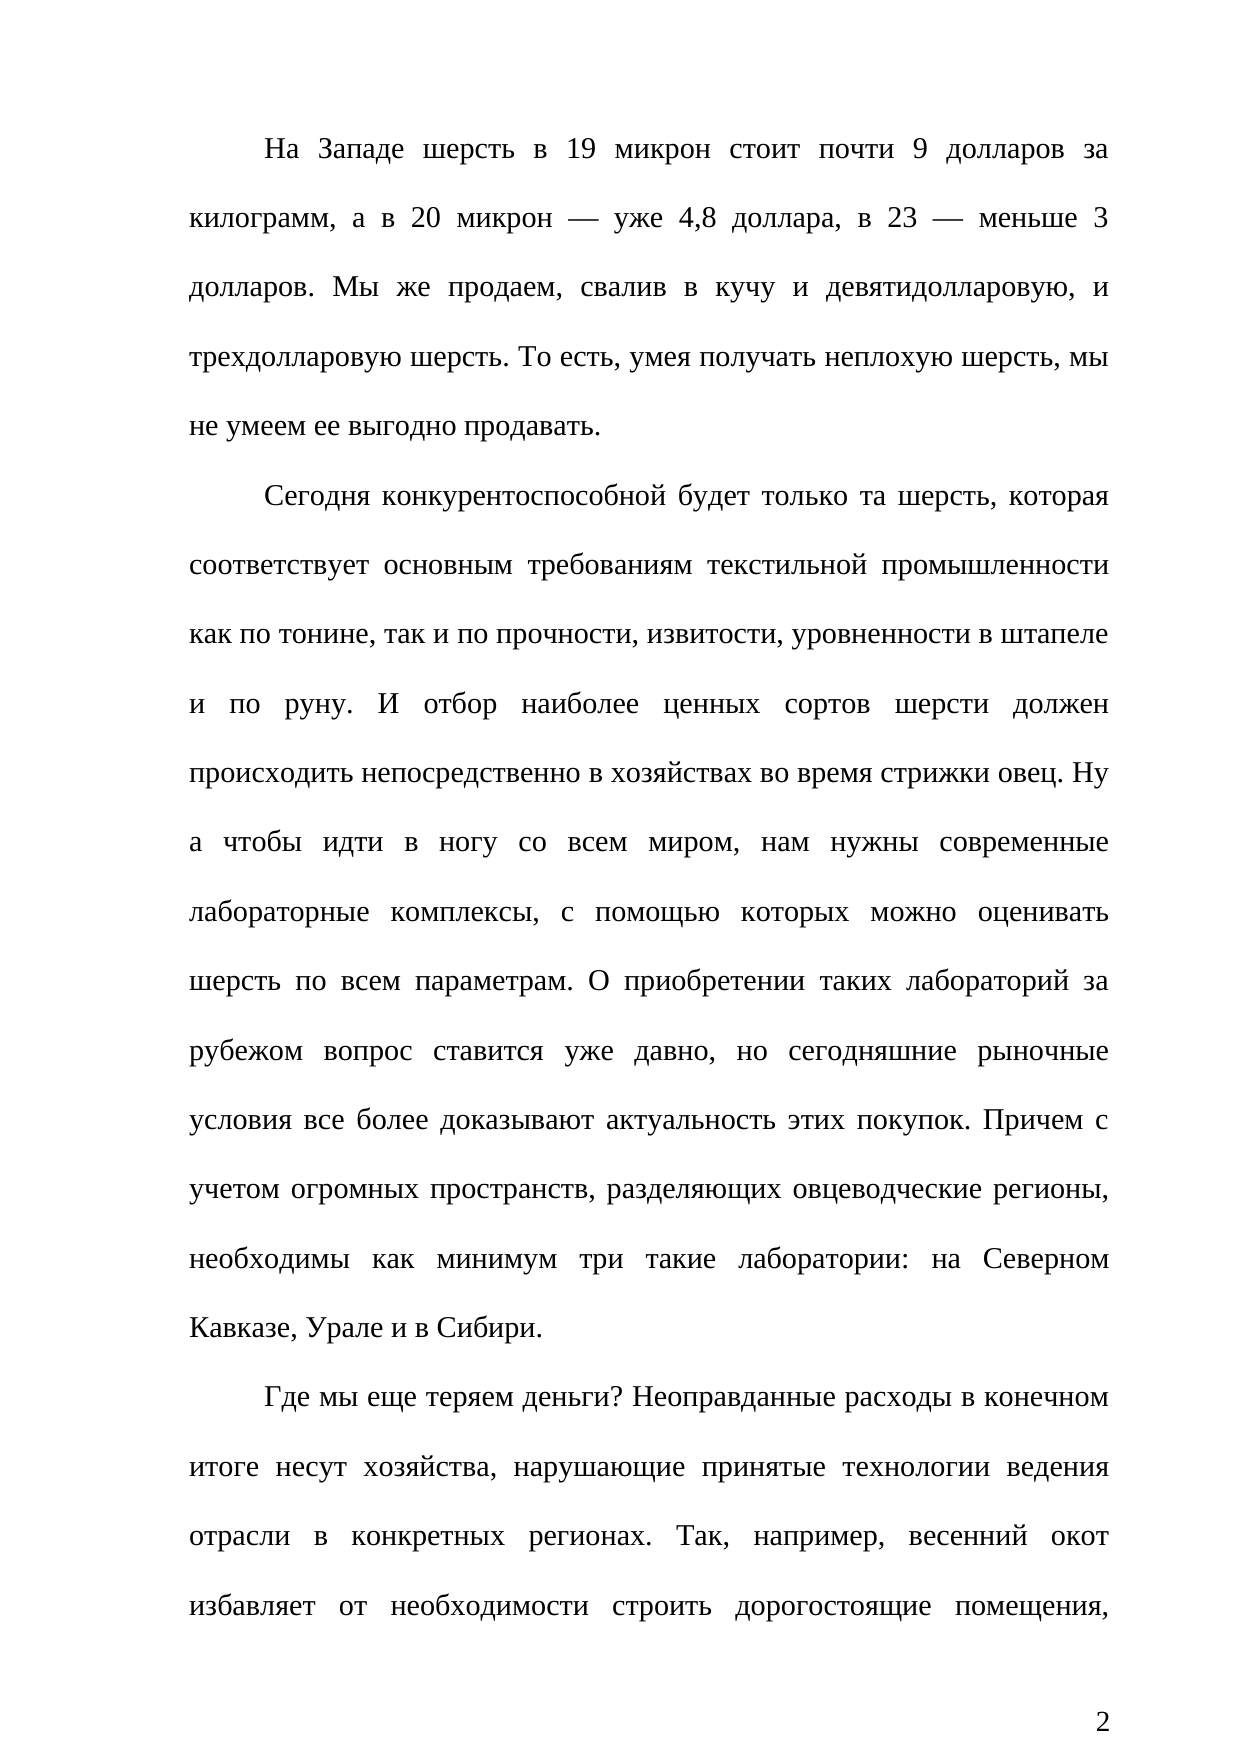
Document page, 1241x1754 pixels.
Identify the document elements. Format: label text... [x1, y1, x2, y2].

text Сегодня конкурентоспособной будет только та шерсть, которая соответствует основным требованиям текстильной промышленности как по тонине, так и по прочности, извитости, уровненности в штапеле и по руну. И отбор наиболее ценных сортов шерсти должен происходить непосредственно в хозяйствах во время стрижки овец. Ну а чтобы идти в ногу со всем миром, нам нужны современные лабораторные комплексы, с помощью которых можно оценивать шерсть по всем параметрам. О приобретении таких лабораторий за рубежом вопрос ставится уже давно, но сегодняшние рыночные условия все более доказывают актуальность этих покупок. Причем с учетом огромных пространств, разделяющих овцеводческие регионы, необходимы как минимум три такие лаборатории: на Северном Кавказе, Урале и в Сибири. [189, 477, 1110, 1344]
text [189, 1379, 1110, 1621]
text На Западе шерсть в 19 микрон стоит почти 9 долларов за килограмм, а в 20 микрон — уже 4,8 доллара, в 23 — меньше 3 долларов. Мы же продаем, свалив в кучу и девятидолларовую, и трехдолларовую шерсть. То есть, умея получать неплохую шерсть, мы не умеем ее выгодно продавать. [189, 130, 1110, 442]
